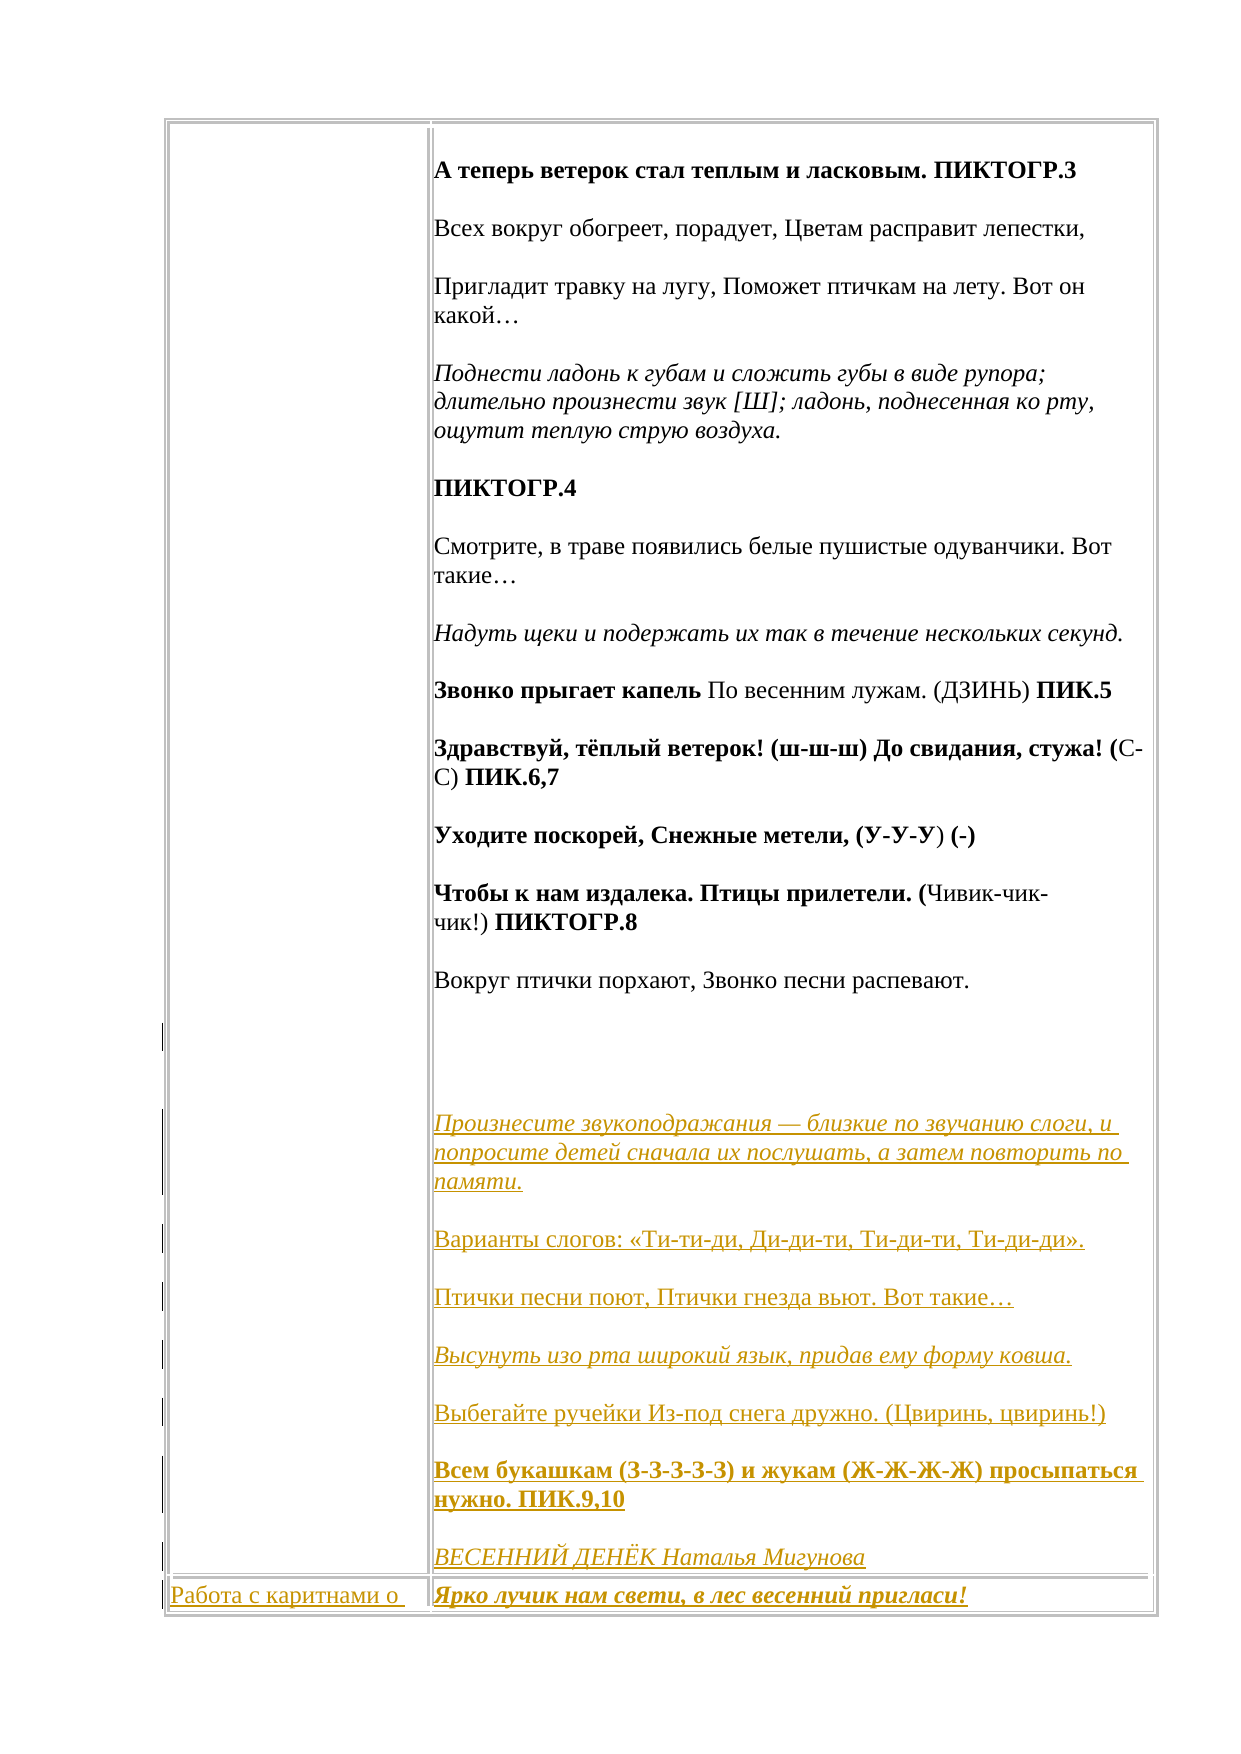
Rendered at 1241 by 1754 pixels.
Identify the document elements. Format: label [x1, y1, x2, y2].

table_cell [430, 1573, 1156, 1611]
table_cell [430, 120, 1156, 1573]
table_cell [167, 1573, 430, 1611]
table_cell [170, 124, 430, 1573]
